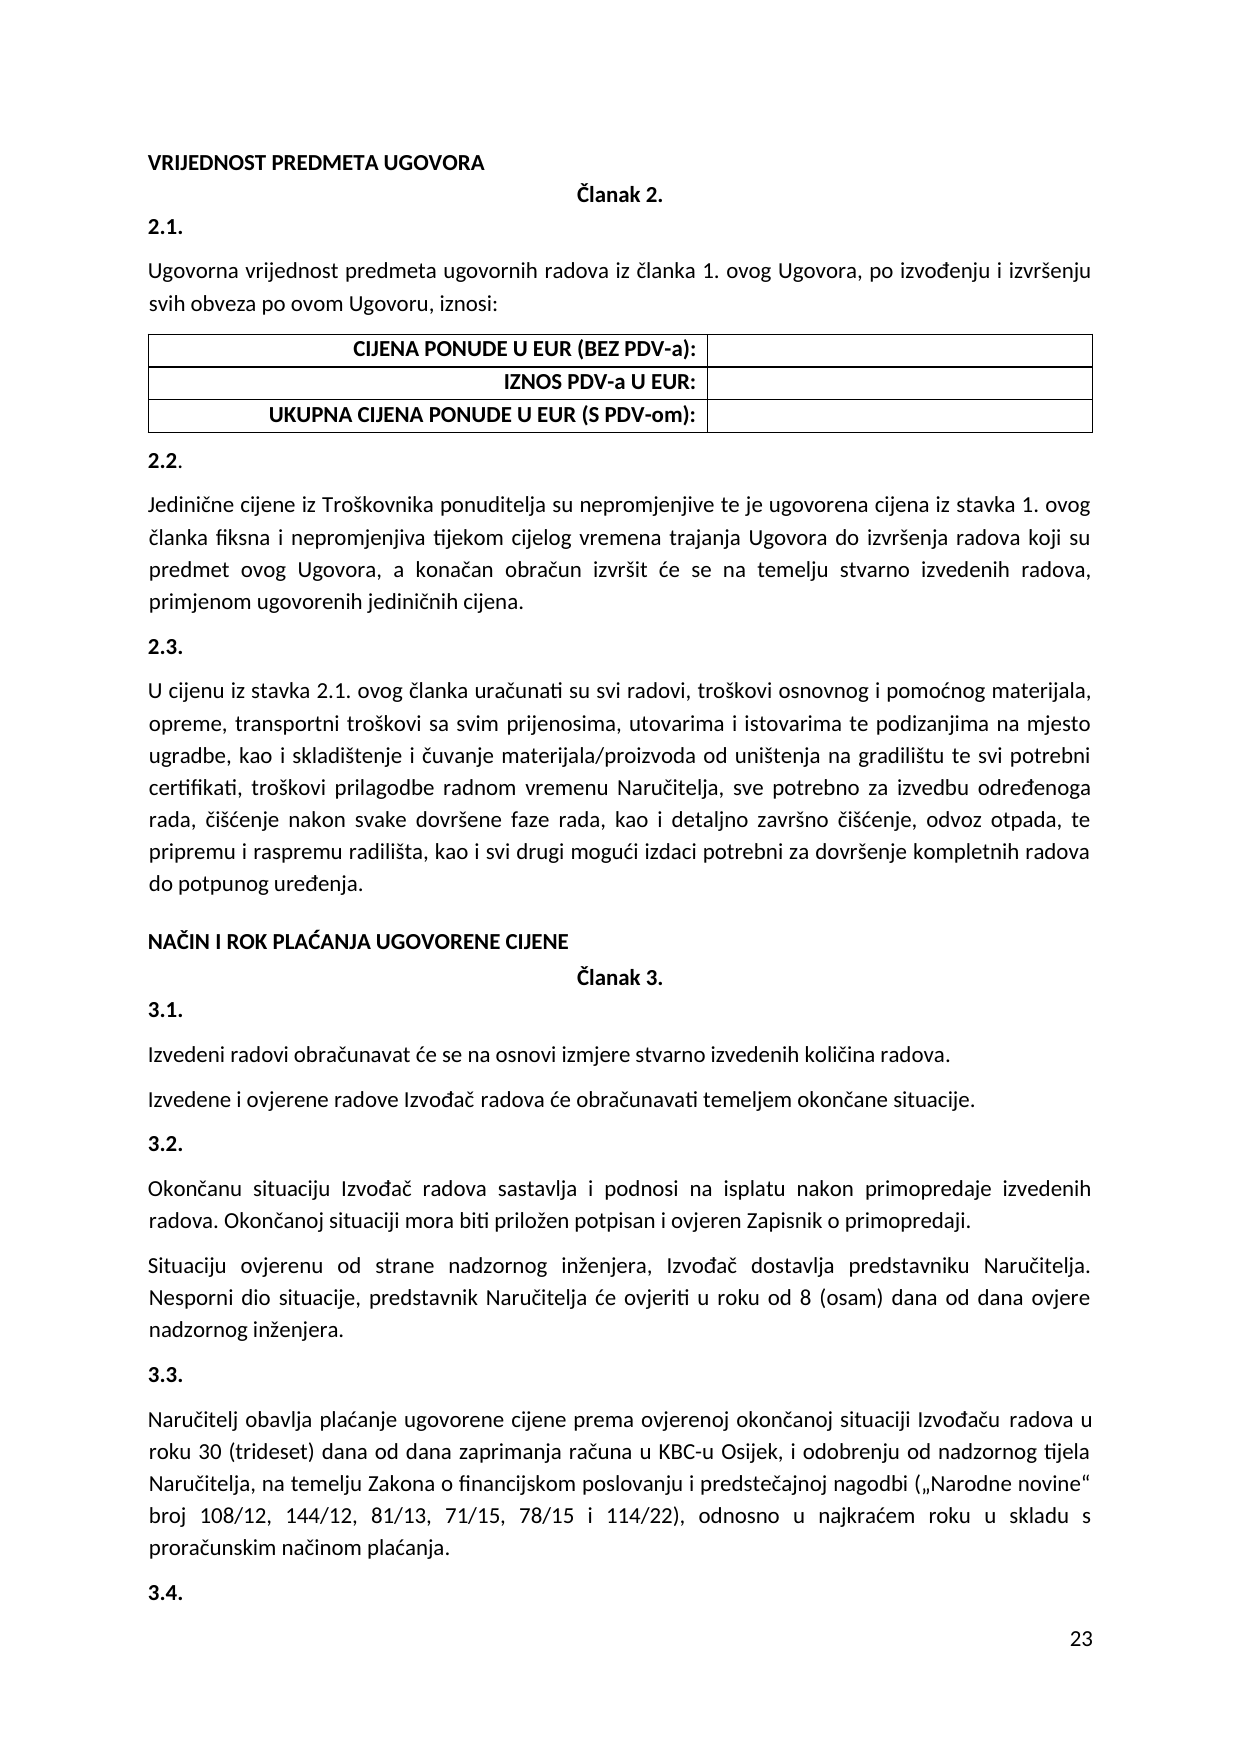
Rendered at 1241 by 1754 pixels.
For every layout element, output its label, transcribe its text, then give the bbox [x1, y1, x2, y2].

text VRIJEDNOST PREDMETA UGOVORA [148, 148, 1093, 176]
table_header [708, 335, 1092, 366]
table_header CIJENA PONUDE U EUR (BEZ PDV-a): [149, 335, 707, 366]
table_cell [708, 368, 1092, 399]
text Članak 2. [148, 180, 1093, 208]
text Ugovorna vrijednost predmeta ugovornih radova iz članka 1. ovog Ugovora, po izvođenju i izvršenju svih obveza po ovom Ugovoru, iznosi: [148, 257, 1093, 317]
text 3.2. [148, 1129, 1093, 1157]
text 2.3. [148, 632, 1093, 660]
text Naručitelj obavlja plaćanje ugovorene cijene prema ovjerenoj okončanoj situaciji Izvođaču radova u roku 30 (trideset) dana od dana zaprimanja računa u KBC-u Osijek, i odobrenju od nadzornog tijela Naručitelja, na temelju Zakona o financijskom poslovanju i predstečajnoj nagodbi („Narodne novine“ broj 108/12, 144/12, 81/13, 71/15, 78/15 i 114/22), odnosno u najkraćem roku u skladu s proračunskim načinom plaćanja. [148, 1405, 1093, 1561]
table_cell IZNOS PDV-a U EUR: [149, 368, 707, 399]
text NAČIN I ROK PLAĆANJA UGOVORENE CIJENE [148, 927, 1093, 955]
text 2.1. [148, 212, 1093, 240]
text Situaciju ovjerenu od strane nadzornog inženjera, Izvođač dostavlja predstavniku Naručitelja. Nesporni dio situacije, predstavnik Naručitelja će ovjeriti u roku od 8 (osam) dana od dana ovjere nadzornog inženjera. [148, 1251, 1093, 1343]
text Izvedene i ovjerene radove Izvođač radova će obračunavati temeljem okončane situacije. [148, 1085, 1093, 1113]
text 2.2. [148, 446, 1093, 474]
table_cell [708, 400, 1092, 432]
text 3.4. [148, 1578, 1093, 1606]
text 3.3. [148, 1360, 1093, 1388]
table_cell UKUPNA CIJENA PONUDE U EUR (S PDV-om): [149, 400, 707, 432]
text Izvedeni radovi obračunavat će se na osnovi izmjere stvarno izvedenih količina radova. [148, 1040, 1093, 1068]
text 3.1. [148, 995, 1093, 1023]
text Jedinične cijene iz Troškovnika ponuditelja su nepromjenjive te je ugovorena cijena iz stavka 1. ovog članka fiksna i nepromjenjiva tijekom cijelog vremena trajanja Ugovora do izvršenja radova koji su predmet ovog Ugovora, a konačan obračun izvršit će se na temelju stvarno izvedenih radova, primjenom ugovorenih jediničnih cijena. [148, 491, 1093, 615]
text Okončanu situaciju Izvođač radova sastavlja i podnosi na isplatu nakon primopredaje izvedenih radova. Okončanoj situaciji mora biti priložen potpisan i ovjeren Zapisnik o primopredaji. [148, 1174, 1093, 1234]
text Članak 3. [148, 963, 1093, 991]
text U cijenu iz stavka 2.1. ovog članka uračunati su svi radovi, troškovi osnovnog i pomoćnog materijala, opreme, transportni troškovi sa svim prijenosima, utovarima i istovarima te podizanjima na mjesto ugradbe, kao i skladištenje i čuvanje materijala/proizvoda od uništenja na gradilištu te svi potrebni certifikati, troškovi prilagodbe radnom vremenu Naručitelja, sve potrebno za izvedbu određenoga rada, čišćenje nakon svake dovršene faze rada, kao i detaljno završno čišćenje, odvoz otpada, te pripremu i raspremu radilišta, kao i svi drugi mogući izdaci potrebni za dovršenje kompletnih radova do potpunog uređenja. [148, 676, 1093, 898]
